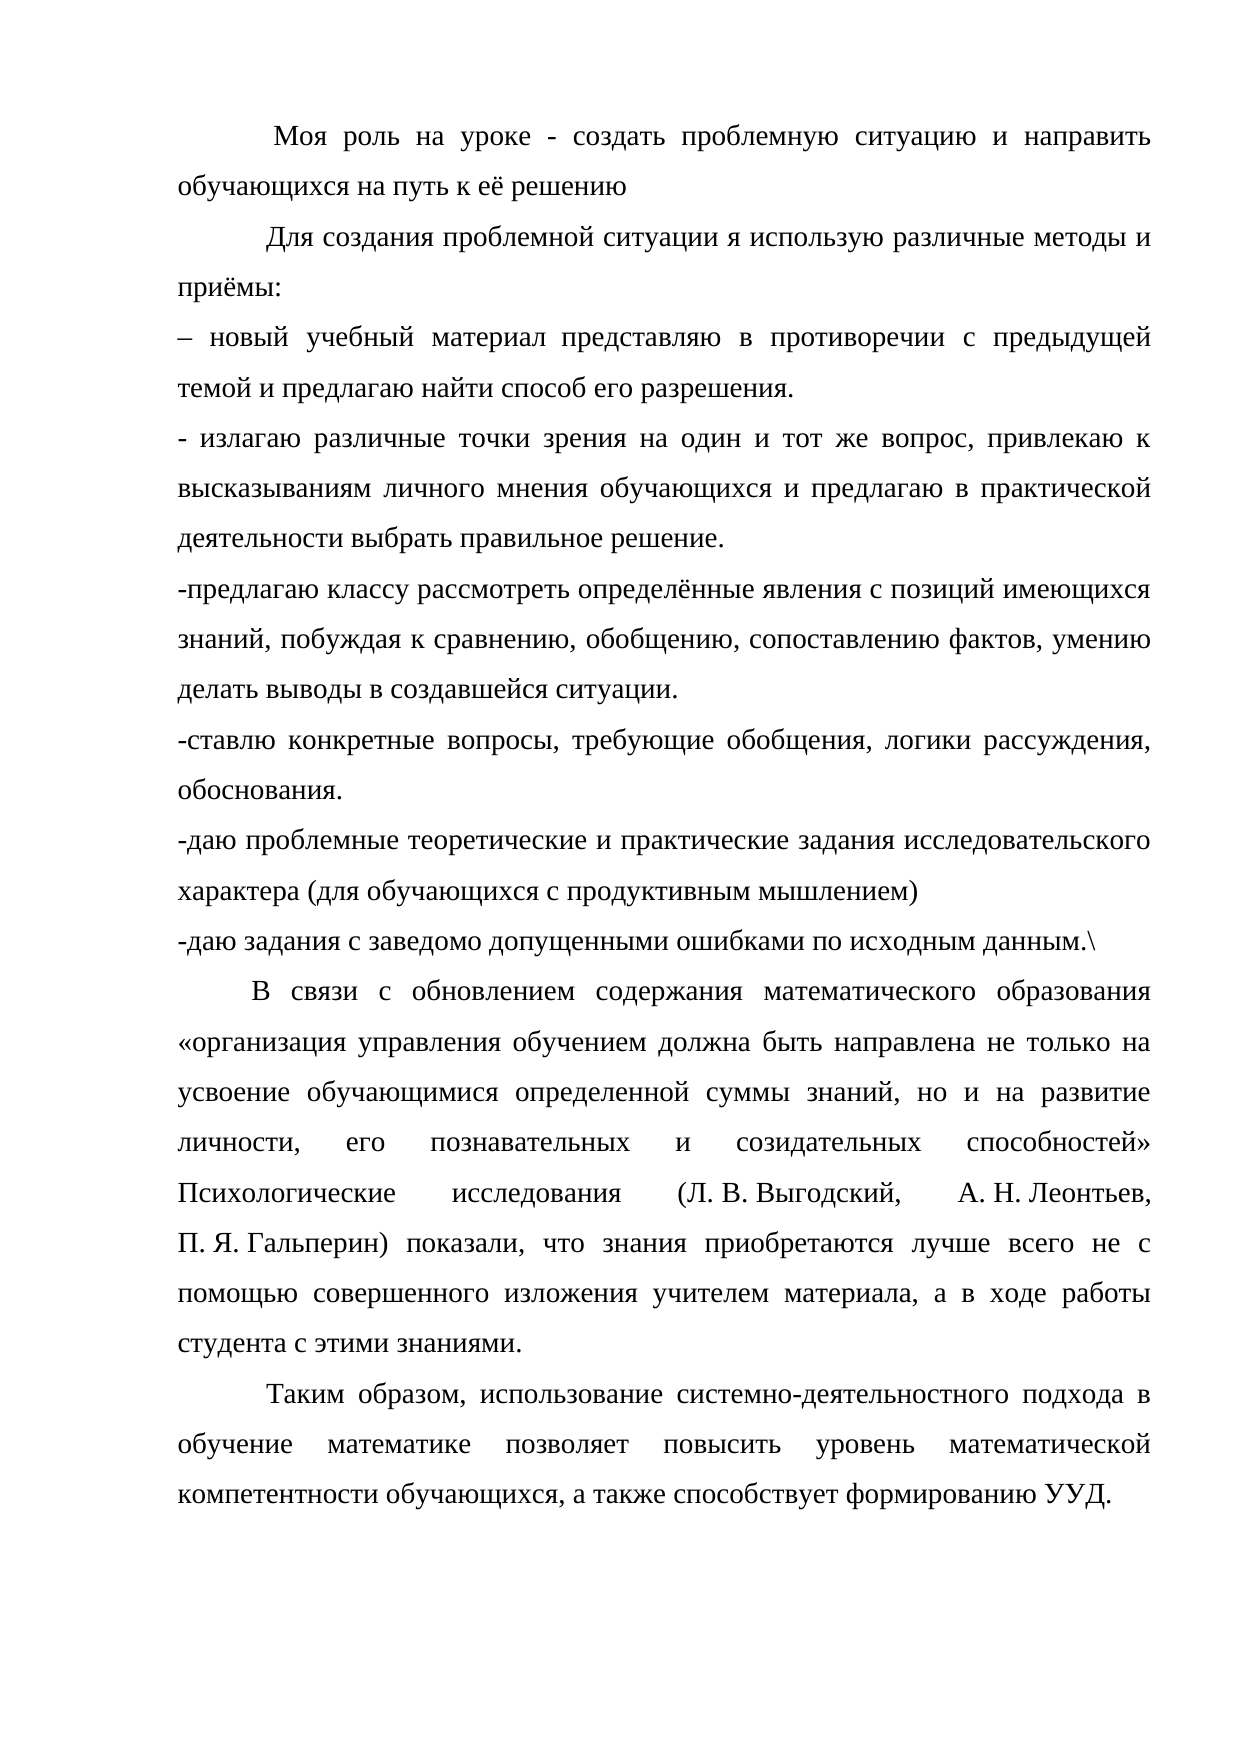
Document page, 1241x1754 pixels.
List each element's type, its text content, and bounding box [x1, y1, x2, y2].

text Таким образом, использование системно-деятельностного подхода в обучение математике позволяет повысить уровень математической компетентности обучающихся, а также способствует формированию УУД. [177, 1376, 1152, 1510]
text -предлагаю классу рассмотреть определённые явления с позиций имеющихся знаний, побуждая к сравнению, обобщению, сопоставлению фактов, умению делать выводы в создавшейся ситуации. [177, 571, 1152, 705]
text Моя роль на уроке - создать проблемную ситуацию и направить обучающихся на путь к её решению [177, 118, 1152, 202]
text -даю проблемные теоретические и практические задания исследовательского характера (для обучающихся с продуктивным мышлением) [177, 822, 1152, 906]
text -даю задания с заведомо допущенными ошибками по исходным данным.\ [177, 923, 1152, 957]
text Для создания проблемной ситуации я использую различные методы и приёмы: [177, 219, 1152, 303]
text - излагаю различные точки зрения на один и тот же вопрос, привлекаю к высказываниям личного мнения обучающихся и предлагаю в практической деятельности выбрать правильное решение. [177, 420, 1152, 554]
text -ставлю конкретные вопросы, требующие обобщения, логики рассуждения, обоснования. [177, 722, 1152, 806]
text В связи с обновлением содержания математического образования «организация управления обучением должна быть направлена не только на усвоение обучающимися определенной суммы знаний, но и на развитие личности, его познавательных и созидательных способностей» Психологические исследования (Л. В. Выгодский, А. Н. Леонтьев, П. Я. Гальперин) показали, что знания приобретаются лучше всего не с помощью совершенного изложения учителем материала, а в ходе работы студента с этими знаниями. [177, 973, 1152, 1359]
text – новый учебный материал представляю в противоречии с предыдущей темой и предлагаю найти способ его разрешения. [177, 319, 1152, 403]
